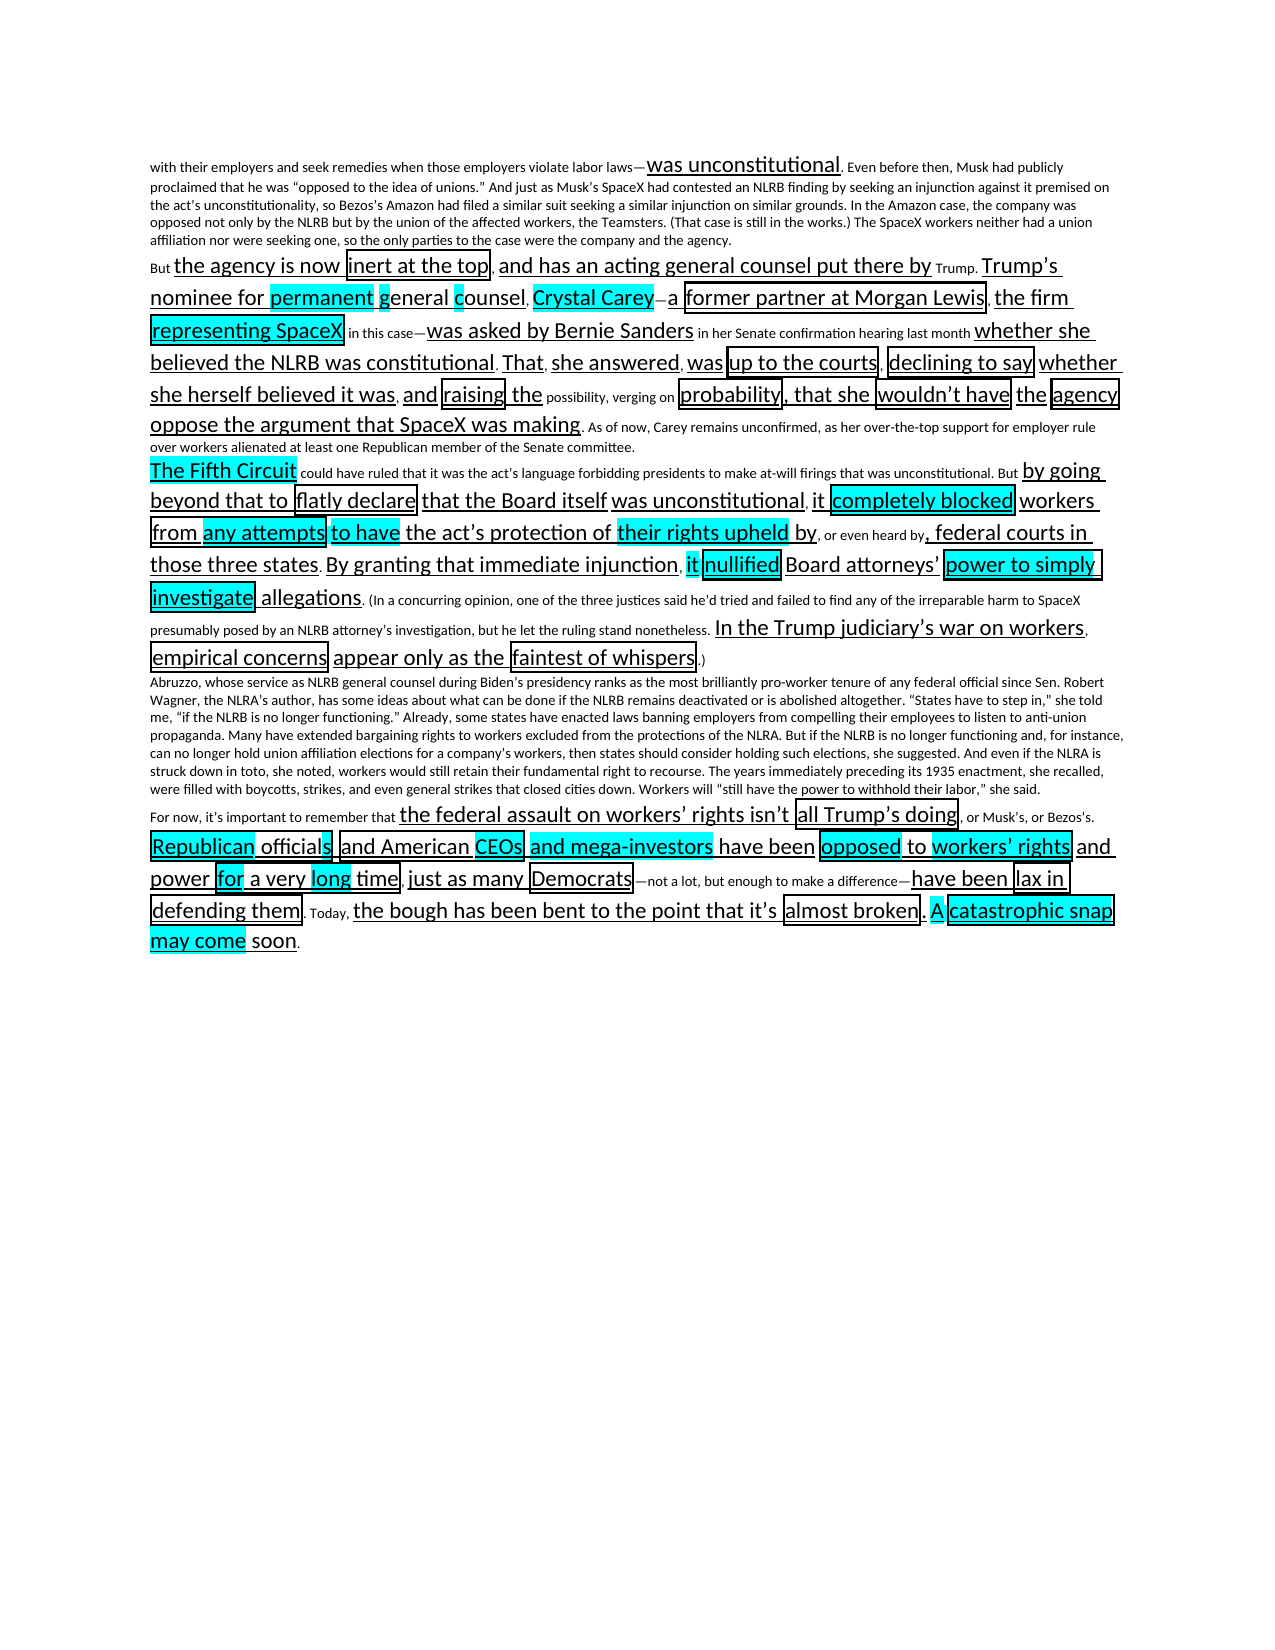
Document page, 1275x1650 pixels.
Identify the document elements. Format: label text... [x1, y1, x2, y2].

text But the agency is now inert at the top, and has an acting general counsel put there by Trump. Trump’s nominee for permanent general counsel, Crystal Carey—a former partner at Morgan Lewis, the firm representing SpaceX in this case—was asked by Bernie Sanders in her Senate confirmation hearing last month whether she believed the NLRB was constitutional. That, she answered, was up to the courts, declining to say whether she herself believed it was, and raising the possibility, verging on probability, that she wouldn’t have the agency oppose the argument that SpaceX was making. As of now, Carey remains unconfirmed, as her over-the-top support for employer rule over workers alienated at least one Republican member of the Senate committee. [150, 249, 1125, 456]
text The Fifth Circuit could have ruled that it was the act’s language forbidding presidents to make at-will firings that was unconstitutional. But by going beyond that to flatly declare that the Board itself was unconstitutional, it completely blocked workers from any attempts to have the act’s protection of their rights upheld by, or even heard by, federal courts in those three states. By granting that immediate injunction, it nullified Board attorneys’ power to simply investigate allegations. (In a concurring opinion, one of the three justices said he’d tried and failed to find any of the irreparable harm to SpaceX presumably posed by an NLRB attorney’s investigation, but he let the ruling stand nonetheless. In the Trump judiciary’s war on workers, empirical concerns appear only as the faintest of whispers.) [150, 456, 1125, 673]
text For now, it’s important to remember that the federal assault on workers’ rights isn’t all Trump’s doing, or Musk’s, or Bezos’s. Republican officials and American CEOs and mega-investors have been opposed to workers’ rights and power for a very long time, just as many Democrats—not a lot, but enough to make a difference—have been lax in defending them. Today, the bough has been bent to the point that it’s almost broken. A catastrophic snap may come soon. [150, 798, 1125, 954]
text Abruzzo, whose service as NLRB general counsel during Biden’s presidency ranks as the most brilliantly pro-worker tenure of any federal official since Sen. Robert Wagner, the NLRA’s author, has some ideas about what can be done if the NLRB remains deactivated or is abolished altogether. “States have to step in,” she told me, “if the NLRB is no longer functioning.” Already, some states have enacted laws banning employers from compelling their employees to listen to anti-union propaganda. Many have extended bargaining rights to workers excluded from the protections of the NLRA. But if the NLRB is no longer functioning and, for instance, can no longer hold union affiliation elections for a company’s workers, then states should consider holding such elections, she suggested. And even if the NLRA is struck down in toto, she noted, workers would still retain their fundamental right to recourse. The years immediately preceding its 1935 enactment, she recalled, were filled with boycotts, strikes, and even general strikes that closed cities down. Workers will “still have the power to withhold their labor,” she said. [150, 673, 1125, 798]
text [150, 150, 1125, 249]
